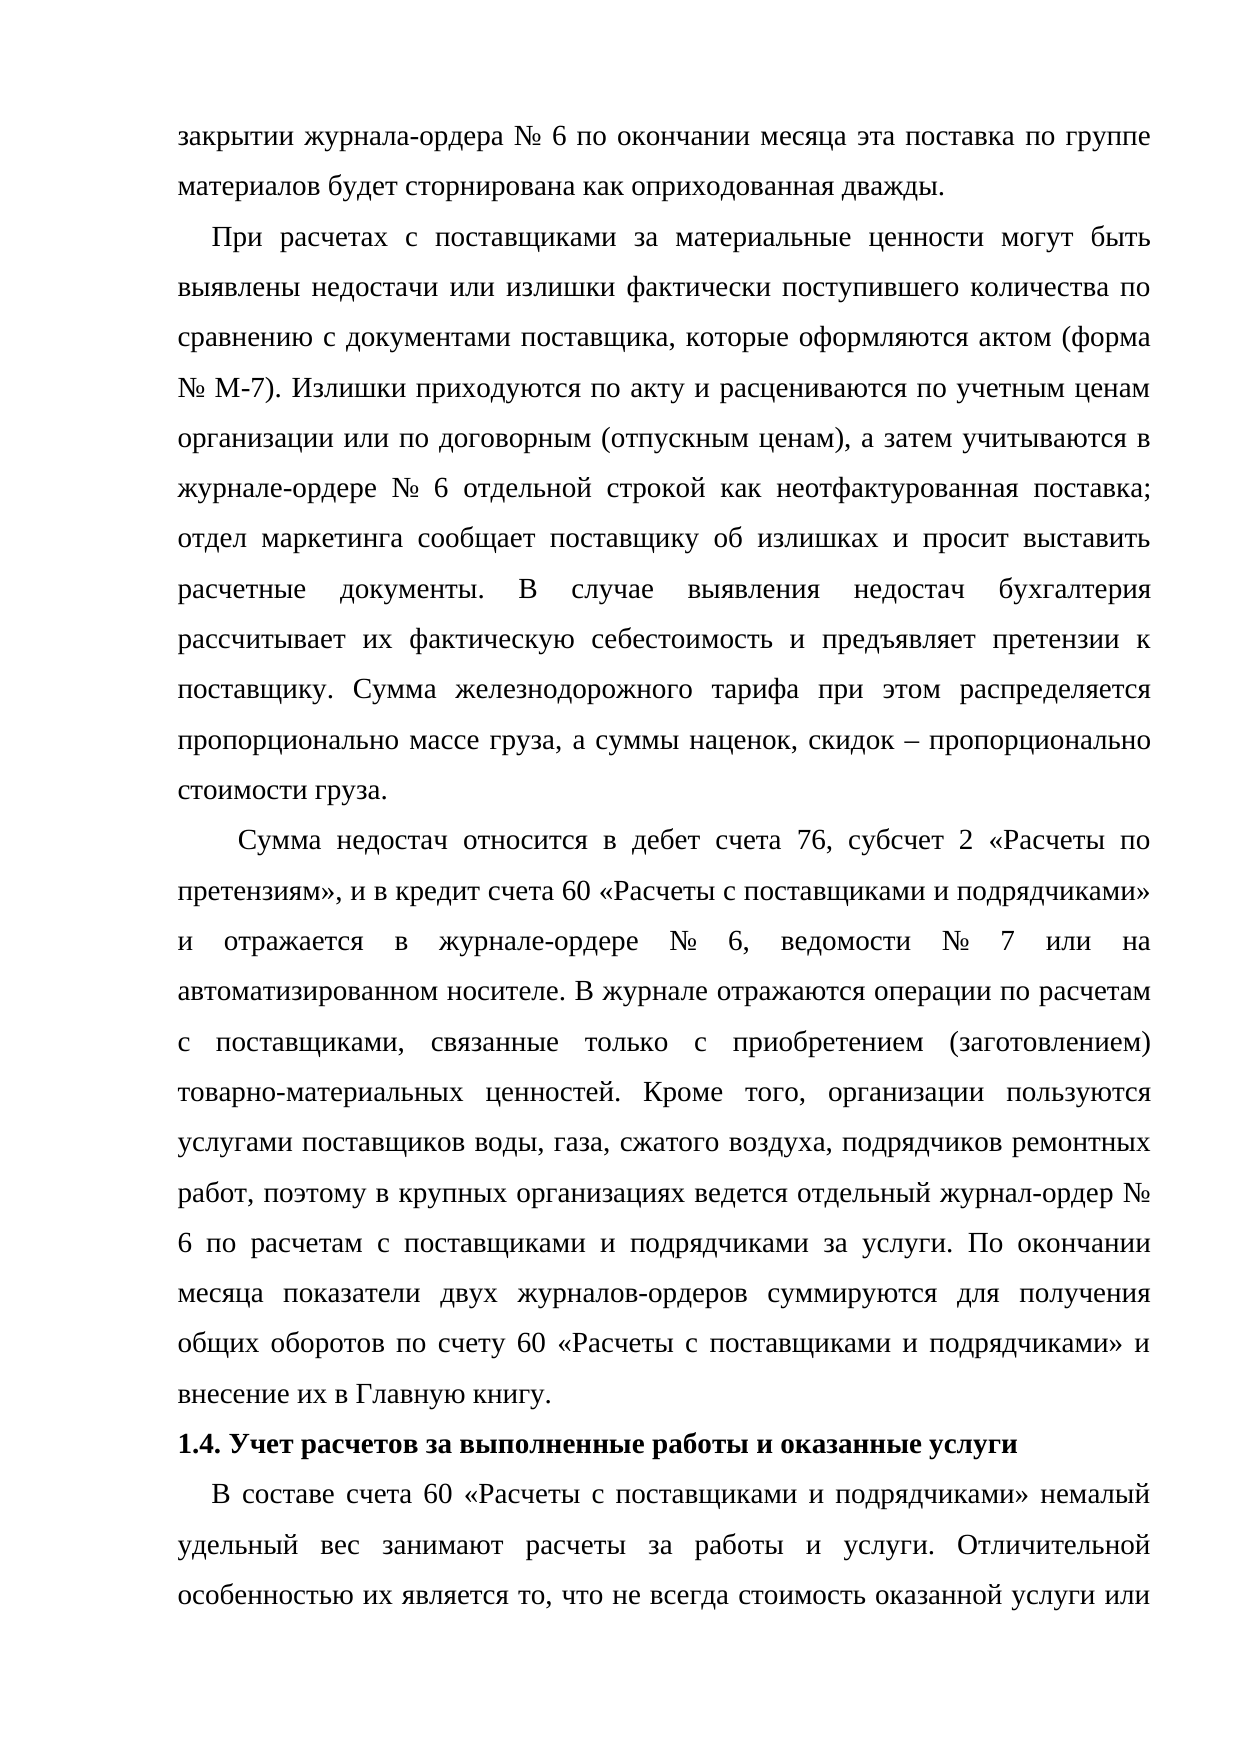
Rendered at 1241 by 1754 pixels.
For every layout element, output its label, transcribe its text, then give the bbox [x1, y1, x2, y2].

text При расчетах с поставщиками за материальные ценности могут быть выявлены недостачи или излишки фактически поступившего количества по сравнению с документами поставщика, которые оформляются актом (форма № М-7). Излишки приходуются по акту и расцениваются по учетным ценам организации или по договорным (отпускным ценам), а затем учитываются в журнале-ордере № 6 отдельной строкой как неотфактурованная поставка; отдел маркетинга сообщает поставщику об излишках и просит выставить расчетные документы. В случае выявления недостач бухгалтерия рассчитывает их фактическую себестоимость и предъявляет претензии к поставщику. Сумма железнодорожного тарифа при этом распределяется пропорционально массе груза, а суммы наценок, скидок – пропорционально стоимости груза. [177, 219, 1152, 806]
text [177, 1477, 1152, 1611]
text 1.4. Учет расчетов за выполненные работы и оказанные услуги [177, 1426, 1152, 1460]
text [177, 118, 1152, 202]
text Сумма недостач относится в дебет счета 76, субсчет 2 «Расчеты по претензиям», и в кредит счета 60 «Расчеты с поставщиками и подрядчиками» и отражается в журнале-ордере № 6, ведомости № 7 или на автоматизированном носителе. В журнале отражаются операции по расчетам с поставщиками, связанные только с приобретением (заготовлением) товарно-материальных ценностей. Кроме того, организации пользуются услугами поставщиков воды, газа, сжатого воздуха, подрядчиков ремонтных работ, поэтому в крупных организациях ведется отдельный журнал-ордер № 6 по расчетам с поставщиками и подрядчиками за услуги. По окончании месяца показатели двух журналов-ордеров суммируются для получения общих оборотов по счету 60 «Расчеты с поставщиками и подрядчиками» и внесение их в Главную книгу. [177, 822, 1152, 1409]
